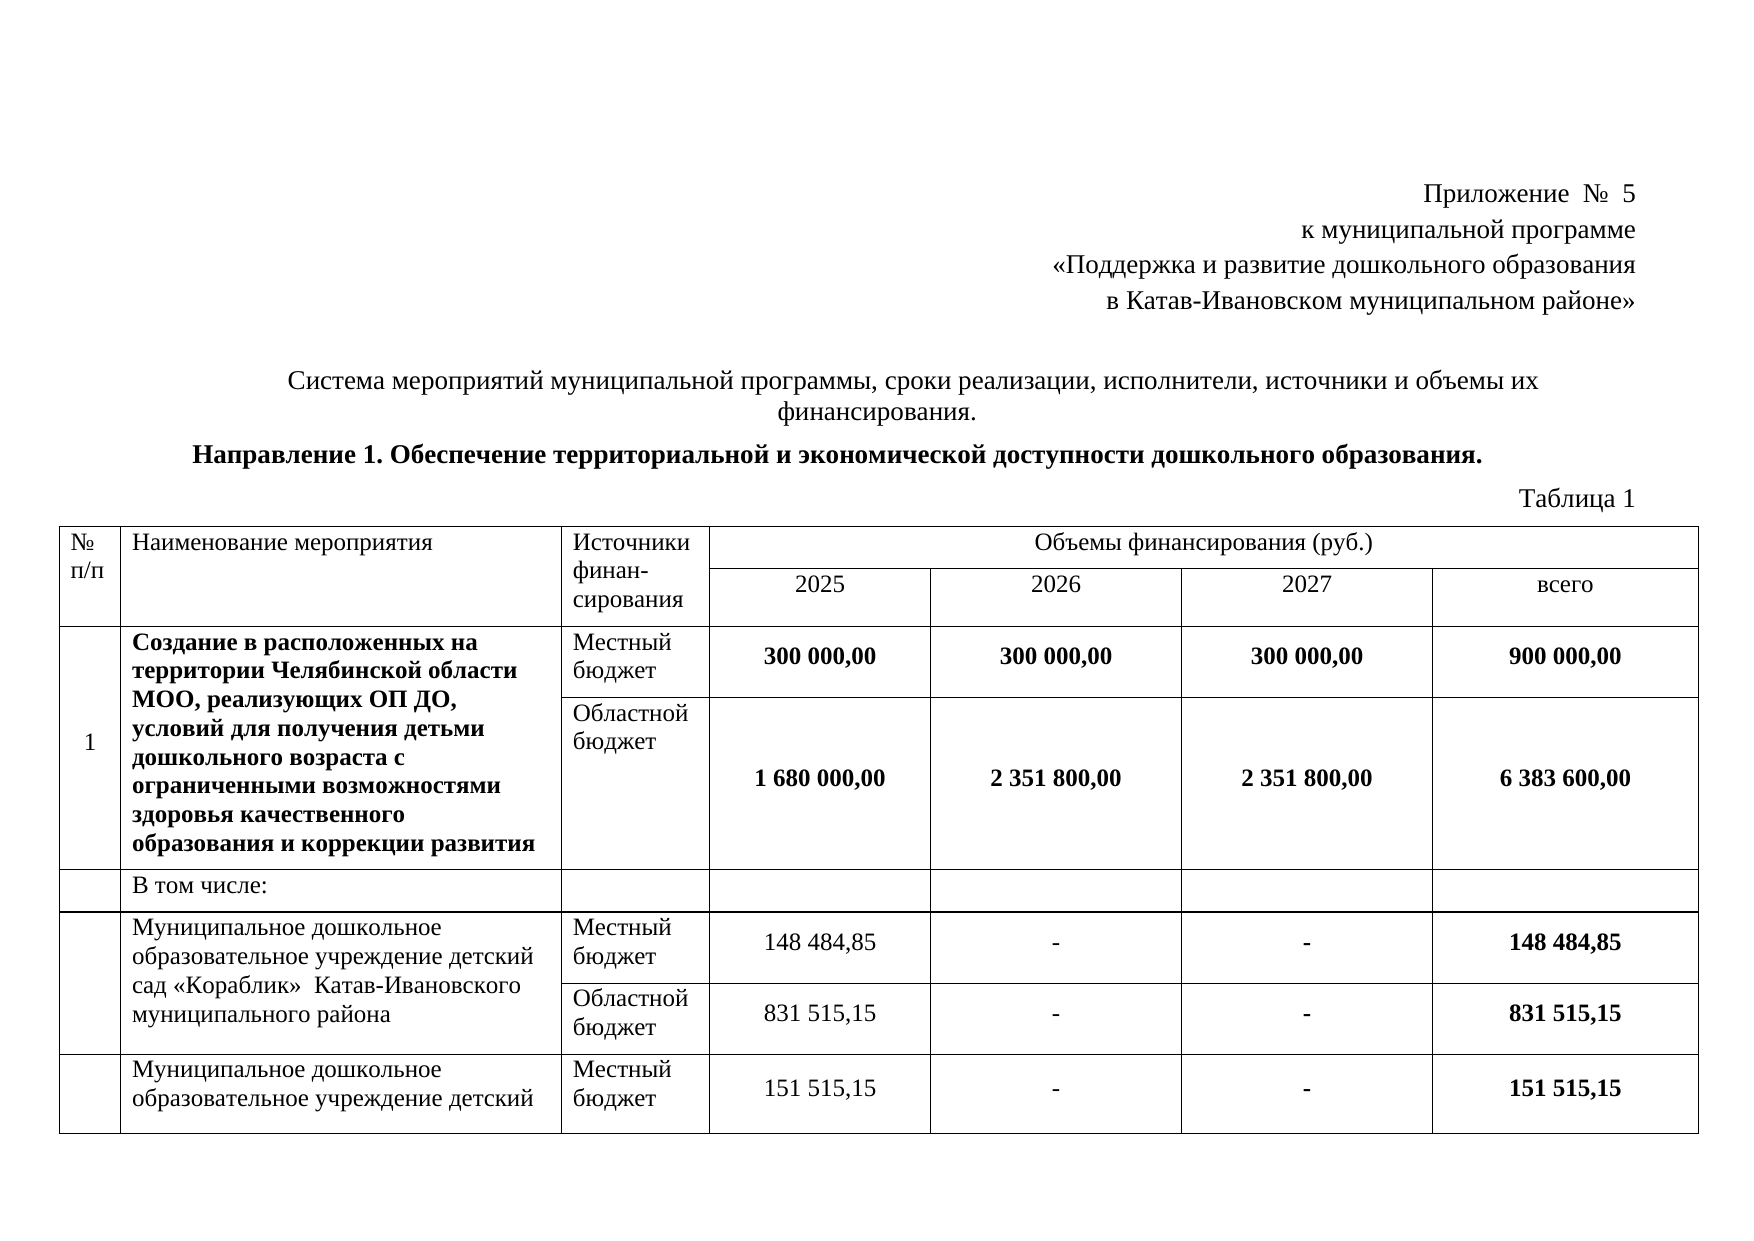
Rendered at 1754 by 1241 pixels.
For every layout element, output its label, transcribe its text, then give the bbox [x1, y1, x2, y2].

table_cell 6 383 600,00 [1433, 698, 1698, 869]
table_cell 2 351 800,00 [1182, 698, 1432, 869]
text в Катав-Ивановском муниципальном районе» [118, 284, 1636, 316]
table_cell 300 000,00 [710, 627, 930, 697]
table_cell - [1182, 984, 1432, 1053]
text Таблица 1 [118, 482, 1636, 513]
table_cell [1182, 870, 1432, 911]
table_cell 300 000,00 [931, 627, 1181, 697]
table_cell - [931, 913, 1181, 982]
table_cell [121, 1055, 561, 1133]
table_cell Муниципальное дошкольное образовательное учреждение детский сад «Кораблик» Катав-Ивановского муниципального района [121, 913, 561, 1053]
table_cell Местный бюджет [562, 1055, 709, 1133]
table_cell 148 484,85 [710, 913, 930, 982]
table_cell [60, 913, 120, 1053]
table_cell - [931, 984, 1181, 1053]
table_cell - [1182, 1055, 1432, 1133]
table_cell Создание в расположенных на территории Челябинской области МОО, реализующих ОП ДО, условий для получения детьми дошкольного возраста с ограниченными возможностями здоровья качественного образования и коррекции развития [121, 627, 561, 869]
table_cell [60, 1055, 120, 1133]
table_cell 2025 [710, 569, 930, 626]
table_cell [1433, 870, 1698, 911]
table_cell - [931, 1055, 1181, 1133]
table_cell Местный бюджет [562, 627, 709, 697]
text Система мероприятий муниципальной программы, сроки реализации, исполнители, источники и объемы их финансирования. [118, 364, 1636, 426]
table_cell 151 515,15 [1433, 1055, 1698, 1133]
table_cell 1 [60, 627, 120, 869]
text Приложение № 5 [118, 177, 1636, 208]
table_cell 2027 [1182, 569, 1432, 626]
table_header Объемы финансирования (руб.) [710, 527, 1698, 568]
table_cell 151 515,15 [710, 1055, 930, 1133]
table_cell 300 000,00 [1182, 627, 1432, 697]
table_cell [710, 870, 930, 911]
table_cell В том числе: [121, 870, 561, 911]
table_cell 1 680 000,00 [710, 698, 930, 869]
table_cell Областной бюджет [562, 698, 709, 869]
text Направление 1. Обеспечение территориальной и экономической доступности дошкольного образования. [118, 438, 1636, 470]
table_cell 2 351 800,00 [931, 698, 1181, 869]
text «Поддержка и развитие дошкольного образования [118, 249, 1636, 280]
table_header № п/п [60, 527, 120, 626]
table_cell 148 484,85 [1433, 913, 1698, 982]
text к муниципальной программе [118, 213, 1636, 244]
table_header Наименование мероприятия [121, 527, 561, 626]
table_cell [931, 870, 1181, 911]
table_cell 831 515,15 [710, 984, 930, 1053]
table_cell всего [1433, 569, 1698, 626]
table_cell 2026 [931, 569, 1181, 626]
table_cell [562, 870, 709, 911]
table_cell - [1182, 913, 1432, 982]
table_cell 900 000,00 [1433, 627, 1698, 697]
table_header Источники финан-сирования [562, 527, 709, 626]
table_cell Местный бюджет [562, 913, 709, 982]
table_cell [60, 870, 120, 911]
table_cell Областной бюджет [562, 984, 709, 1053]
table_cell 831 515,15 [1433, 984, 1698, 1053]
